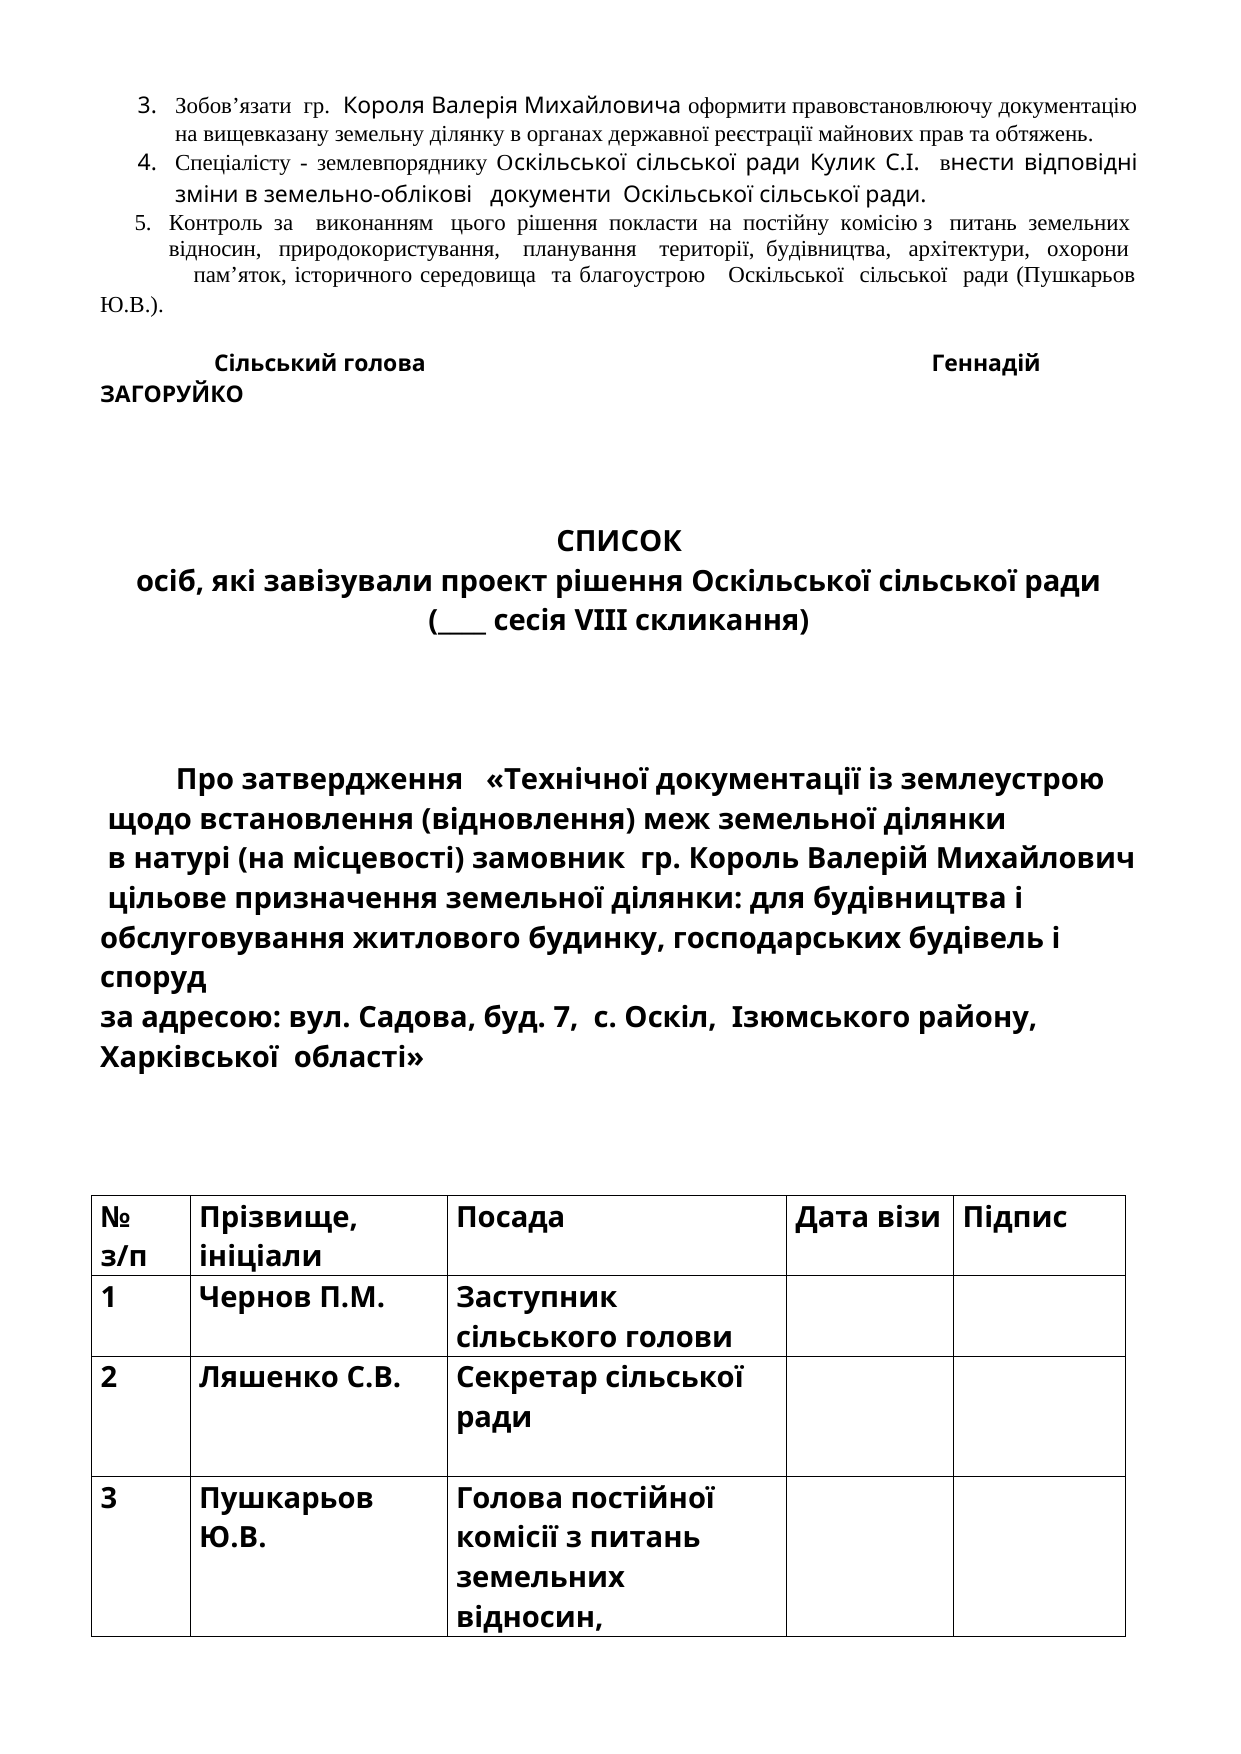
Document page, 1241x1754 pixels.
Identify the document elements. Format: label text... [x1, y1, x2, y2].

table_cell 1 [92, 1276, 190, 1356]
table_cell 3 [92, 1477, 190, 1636]
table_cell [448, 1477, 786, 1636]
table_header Прізвище, ініціали [191, 1196, 447, 1275]
table_cell [954, 1276, 1125, 1356]
text щодо встановлення (відновлення) меж земельної ділянки [100, 798, 1137, 838]
text СПИСОК [100, 520, 1137, 560]
text обслуговування житлового будинку, господарських будівель і споруд [100, 917, 1137, 996]
text в натурі (на місцевості) замовник гр. Король Валерій Михайлович [100, 838, 1137, 877]
text цільове призначення земельної ділянки: для будівництва і [100, 877, 1137, 917]
table_cell Чернов П.М. [191, 1276, 447, 1356]
text Харківської області» [100, 1036, 1137, 1076]
table_cell Пушкарьов Ю.В. [191, 1477, 447, 1636]
table_cell 2 [92, 1357, 190, 1476]
text осіб, які завізували проект рішення Оскільської сільської ради [100, 560, 1137, 599]
table_cell Заступник сільського голови [448, 1276, 786, 1356]
list Зобов’язати гр. Короля Валерія Михайловича оформити правовстановлюючу документацію на вищевказану земельну ділянку в органах державної реєстрації майнових прав та обтяжень. [137, 89, 1137, 146]
table_cell [787, 1276, 953, 1356]
text Сільський голова Геннадій ЗАГОРУЙКО [100, 347, 1137, 409]
table_cell [954, 1477, 1125, 1636]
list Спеціалісту - землевпоряднику Оскільської сільської ради Кулик С.І. внести відповідні зміни в земельно-облікові документи Оскільської сільської ради. [137, 146, 1137, 209]
text відносин, природокористування, планування території, будівництва, архітектури, охорони [100, 235, 1137, 261]
table_header Посада [448, 1196, 786, 1275]
table_cell Ляшенко С.В. [191, 1357, 447, 1476]
text Про затвердження «Технічної документації із землеустрою [100, 758, 1137, 798]
table_cell [787, 1477, 953, 1636]
table_cell [954, 1357, 1125, 1476]
table_header Підпис [954, 1196, 1125, 1275]
table_header Дата візи [787, 1196, 953, 1275]
text за адресою: вул. Садова, буд. 7, с. Оскіл, Ізюмського району, [100, 996, 1137, 1036]
table_cell [787, 1357, 953, 1476]
text 5. Контроль за виконанням цього рішення покласти на постійну комісію з питань земельних [100, 209, 1137, 235]
table_cell Секретар сільської ради [448, 1357, 786, 1476]
text пам’яток, історичного середовища та благоустрою Оскільської сільської ради (Пушкарьов Ю.В.). [100, 261, 1137, 319]
text (____ сесія VIІІ скликання) [100, 599, 1137, 639]
table_header № з/п [92, 1196, 190, 1275]
